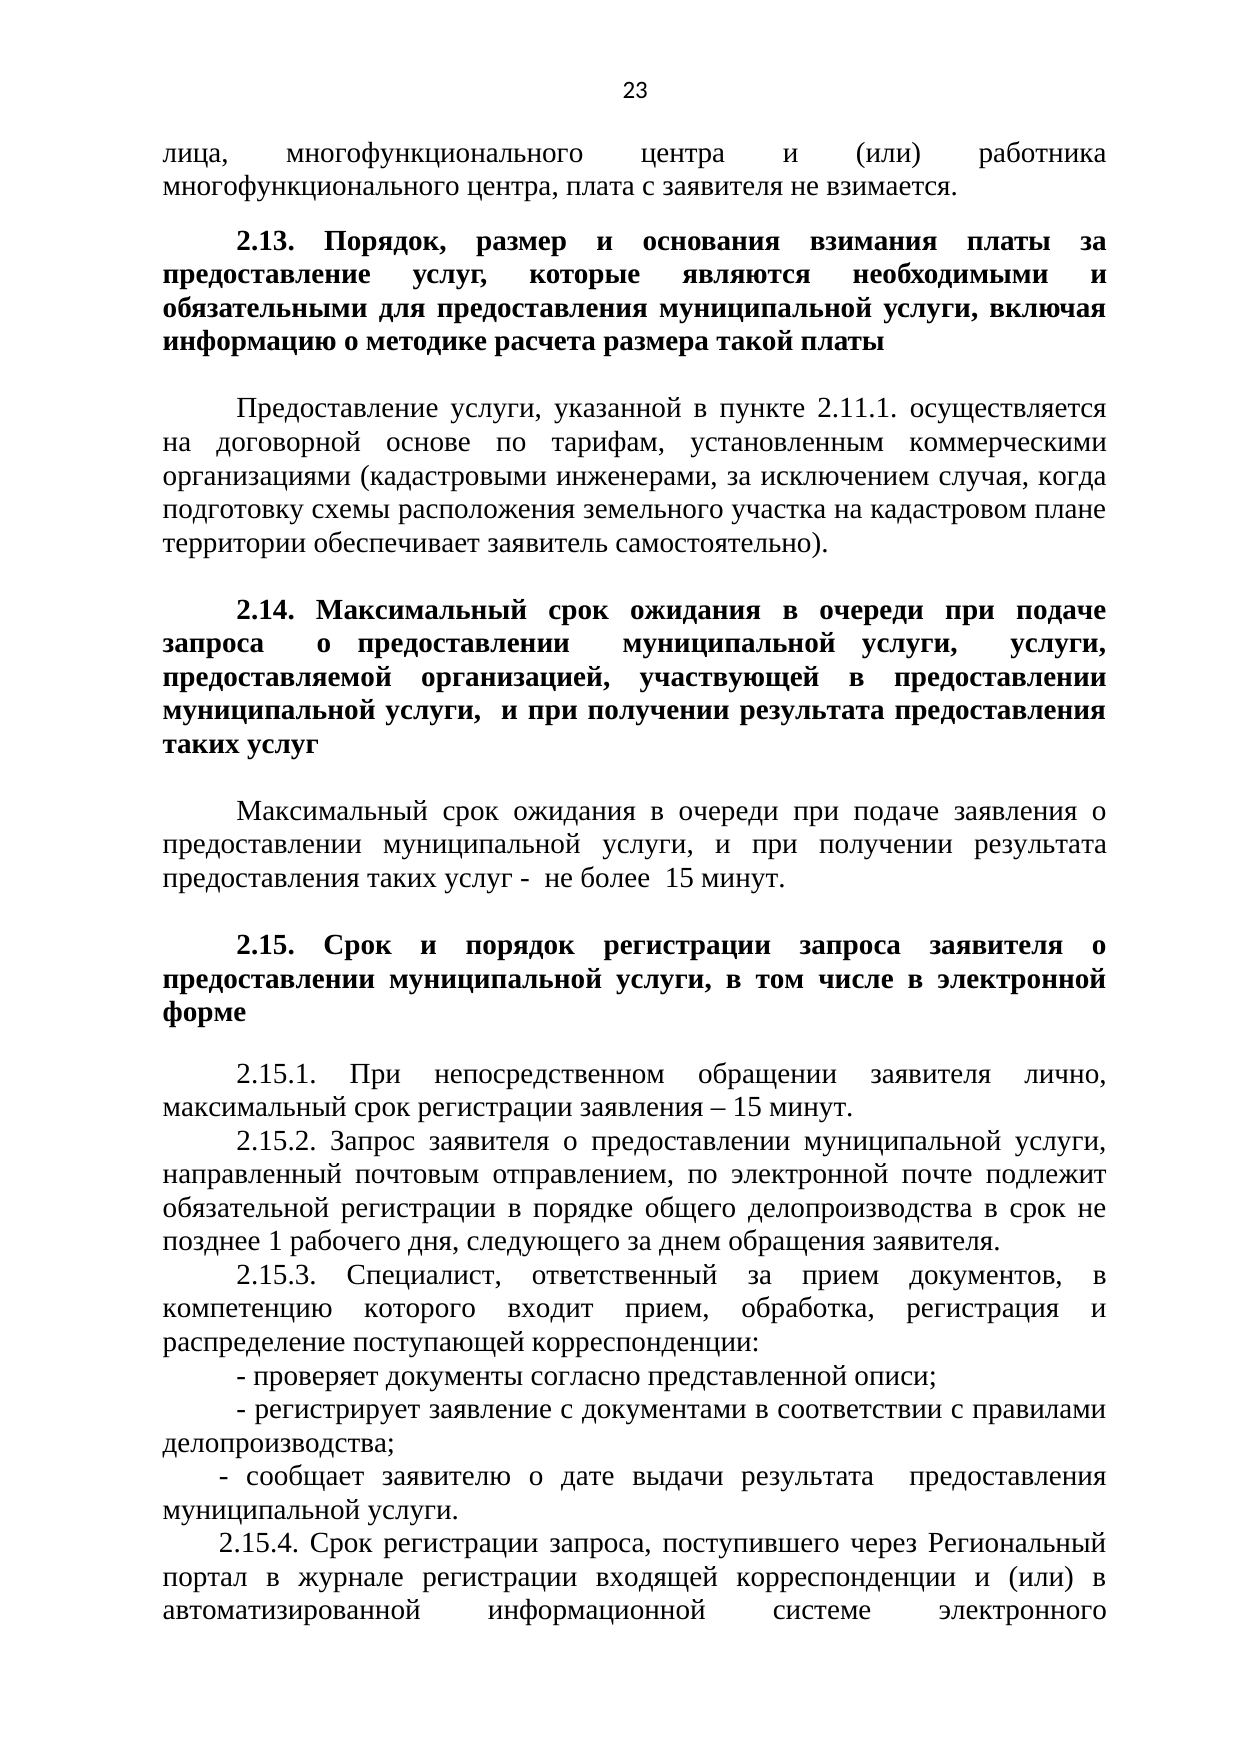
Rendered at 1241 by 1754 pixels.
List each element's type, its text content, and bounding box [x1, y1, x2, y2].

text 2.15.2. Запрос заявителя о предоставлении муниципальной услуги, направленный почтовым отправлением, по электронной почте подлежит обязательной регистрации в порядке общего делопроизводства в срок не позднее 1 рабочего дня, следующего за днем обращения заявителя. [162, 1123, 1107, 1257]
text 2.15. Срок и порядок регистрации запроса заявителя о предоставлении муниципальной услуги, в том числе в электронной форме [162, 927, 1107, 1028]
text - регистрирует заявление с документами в соответствии с правилами делопроизводства; [162, 1391, 1107, 1458]
text Предоставление услуги, указанной в пункте 2.11.1. осуществляется на договорной основе по тарифам, установленным коммерческими организациями (кадастровыми инженерами, за исключением случая, когда подготовку схемы расположения земельного участка на кадастровом плане территории обеспечивает заявитель самостоятельно). [162, 391, 1107, 558]
text 2.13. Порядок, размер и основания взимания платы за предоставление услуг, которые являются необходимыми и обязательными для предоставления муниципальной услуги, включая информацию о методике расчета размера такой платы [162, 223, 1107, 357]
text 2.14. Максимальный срок ожидания в очереди при подаче запроса о предоставлении муниципальной услуги, услуги, предоставляемой организацией, участвующей в предоставлении муниципальной услуги, и при получении результата предоставления таких услуг [162, 592, 1107, 759]
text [162, 135, 1107, 202]
text - проверяет документы согласно представленной описи; [162, 1358, 1107, 1391]
text 2.15.3. Специалист, ответственный за прием документов, в компетенцию которого входит прием, обработка, регистрация и распределение поступающей корреспонденции: [162, 1257, 1107, 1358]
text Максимальный срок ожидания в очереди при подаче заявления о предоставлении муниципальной услуги, и при получении результата предоставления таких услуг - не более 15 минут. [162, 793, 1107, 894]
text 2.15.1. При непосредственном обращении заявителя лично, максимальный срок регистрации заявления – 15 минут. [162, 1056, 1107, 1123]
text - сообщает заявителю о дате выдачи результата предоставления муниципальной услуги. [162, 1458, 1107, 1525]
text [162, 1525, 1107, 1626]
